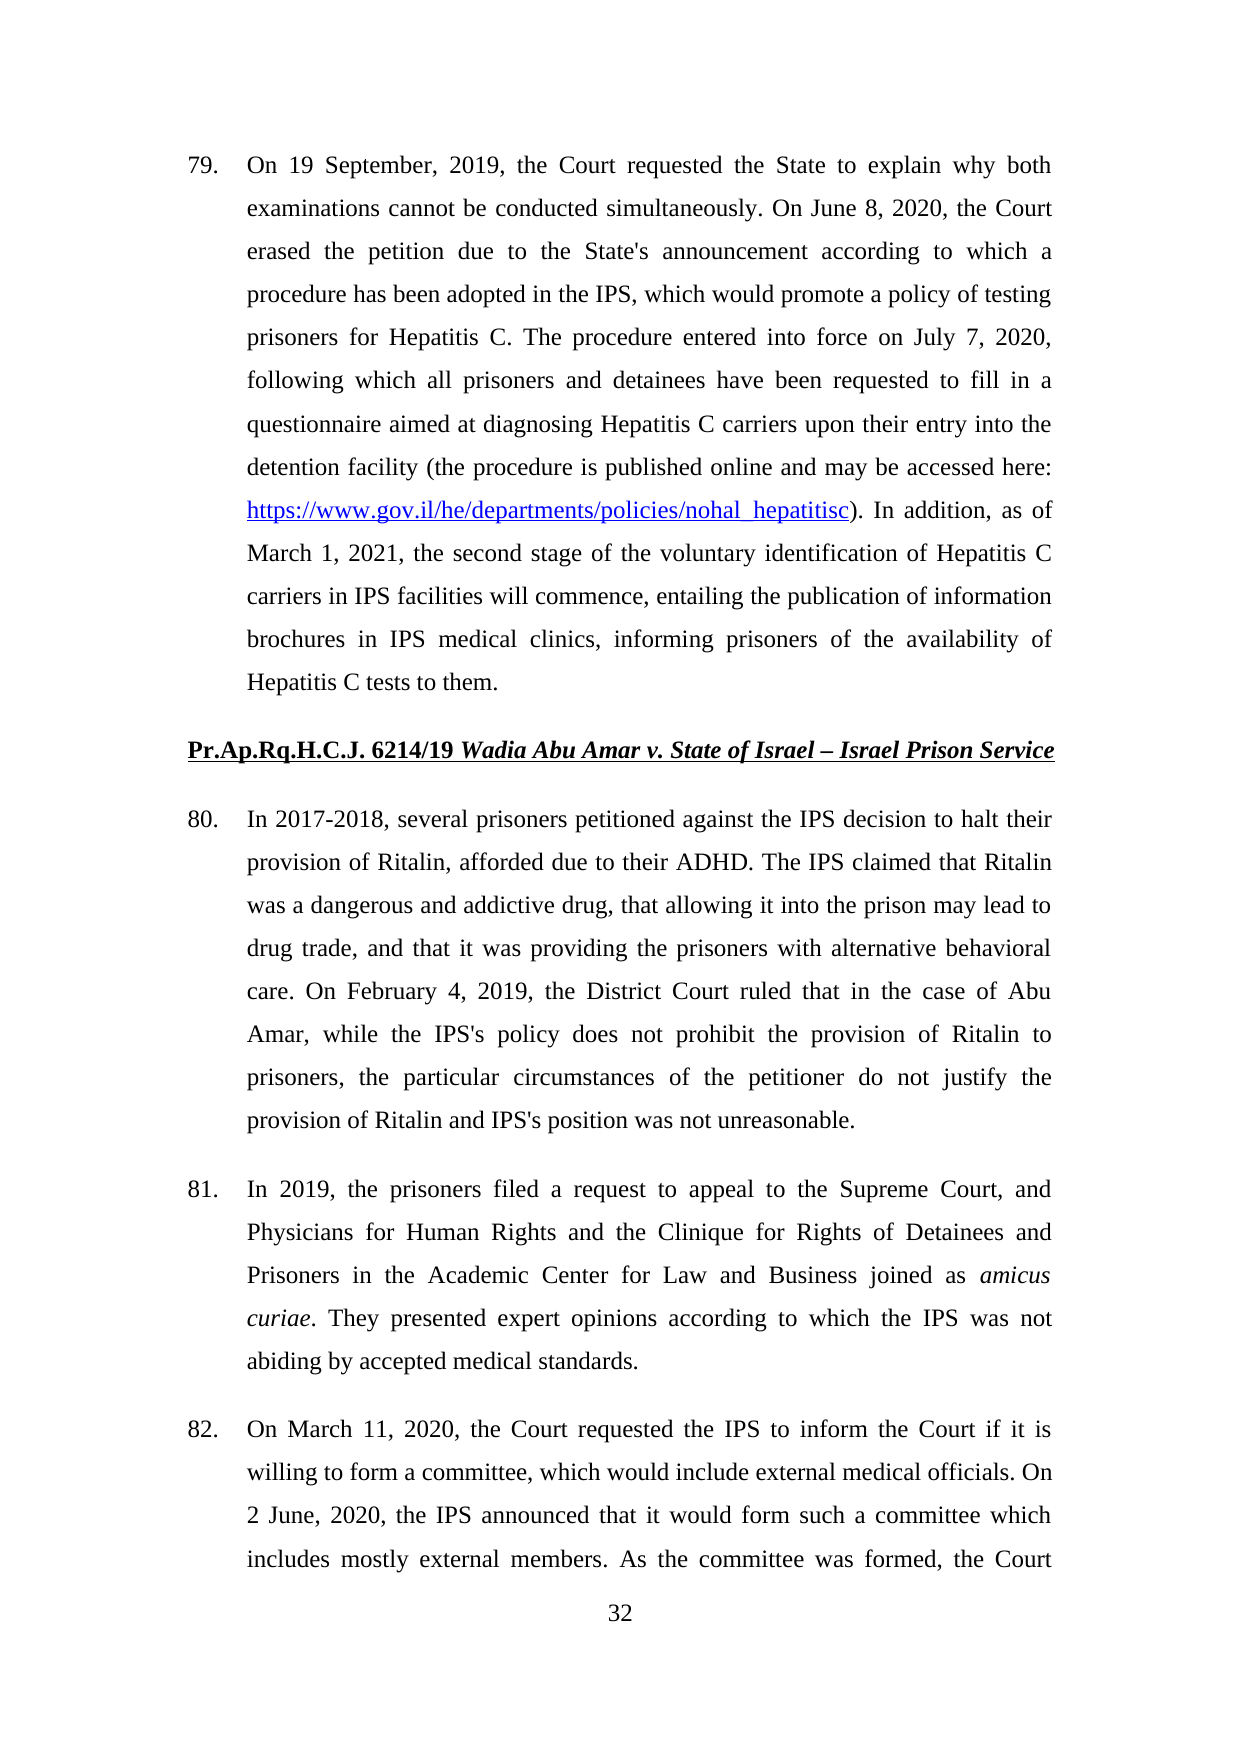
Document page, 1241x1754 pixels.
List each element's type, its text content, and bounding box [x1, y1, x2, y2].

list In 2019, the prisoners filed a request to appeal to the Supreme Court, and Physicians for Human Rights and the Clinique for Rights of Detainees and Prisoners in the Academic Center for Law and Business joined as amicus curiae. They presented expert opinions according to which the IPS was not abiding by accepted medical standards. [187, 1174, 1053, 1375]
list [187, 1414, 1053, 1572]
list In 2017-2018, several prisoners petitioned against the IPS decision to halt their provision of Ritalin, afforded due to their ADHD. The IPS claimed that Ritalin was a dangerous and addictive drug, that allowing it into the prison may lead to drug trade, and that it was providing the prisoners with alternative behavioral care. On February 4, 2019, the District Court ruled that in the case of Abu Amar, while the IPS's policy does not prohibit the provision of Ritalin to prisoners, the particular circumstances of the petitioner do not justify the provision of Ritalin and IPS's position was not unreasonable. [187, 804, 1053, 1134]
text Pr.Ap.Rq.H.C.J. 6214/19 Wadia Abu Amar v. State of Israel – Israel Prison Service [187, 736, 1082, 764]
list On 19 September, 2019, the Court requested the State to explain why both examinations cannot be conducted simultaneously. On June 8, 2020, the Court erased the petition due to the State's announcement according to which a procedure has been adopted in the IPS, which would promote a policy of testing prisoners for Hepatitis C. The procedure entered into force on July 7, 2020, following which all prisoners and detainees have been requested to fill in a questionnaire aimed at diagnosing Hepatitis C carriers upon their entry into the detention facility (the procedure is published online and may be accessed here: https://www.gov.il/he/departments/policies/nohal_hepatitisc). In addition, as of March 1, 2021, the second stage of the voluntary identification of Hepatitis C carriers in IPS facilities will commence, entailing the publication of information brochures in IPS medical clinics, informing prisoners of the availability of Hepatitis C tests to them. [187, 150, 1053, 696]
